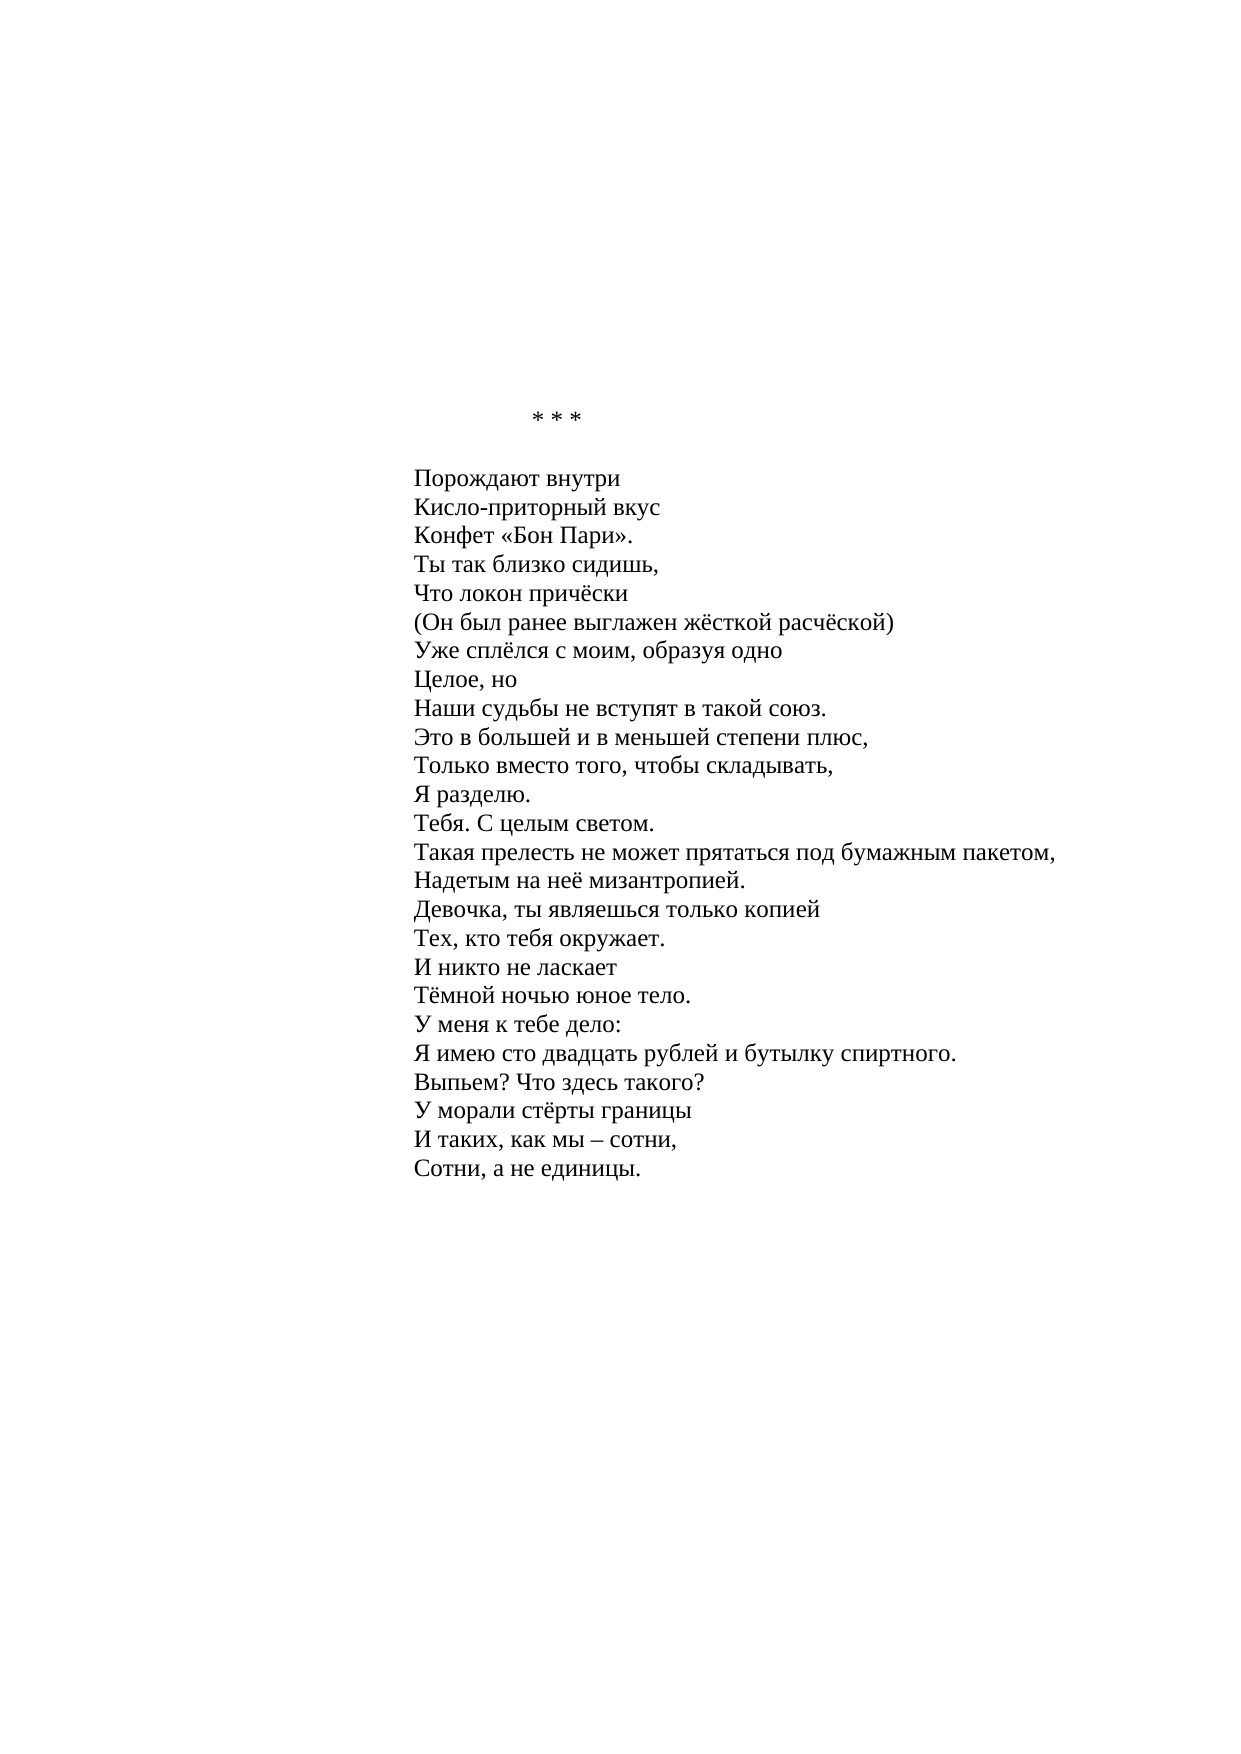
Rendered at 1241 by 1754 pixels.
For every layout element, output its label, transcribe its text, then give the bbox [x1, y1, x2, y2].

text Только вместо того, чтобы складывать, [413, 751, 1152, 779]
text Тех, кто тебя окружает. [413, 923, 1152, 952]
text У морали стёрты границы [413, 1096, 1152, 1124]
text Надетым на неё мизантропией. [413, 866, 1152, 894]
text * * * [532, 406, 1152, 434]
text Кисло-приторный вкус [413, 492, 1152, 521]
text Я разделю. [413, 779, 1152, 808]
text И никто не ласкает [413, 952, 1152, 981]
text Наши судьбы не вступят в такой союз. [413, 693, 1152, 722]
text Тебя. С целым светом. [413, 808, 1152, 837]
text Тёмной ночью юное тело. [413, 981, 1152, 1009]
text У меня к тебе дело: [413, 1009, 1152, 1038]
text Конфет «Бон Пари». [413, 521, 1152, 549]
text Уже сплёлся с моим, образуя одно [413, 636, 1152, 664]
text Порождают внутри [413, 463, 1152, 492]
text Целое, но [413, 664, 1152, 693]
text Я имею сто двадцать рублей и бутылку спиртного. [413, 1038, 1152, 1067]
text (Он был ранее выглажен жёсткой расчёской) [413, 607, 1152, 636]
text Выпьем? Что здесь такого? [413, 1067, 1152, 1096]
text И таких, как мы – сотни, [413, 1124, 1152, 1153]
text Такая прелесть не может прятаться под бумажным пакетом, [413, 837, 1152, 866]
text Девочка, ты являешься только копией [413, 894, 1152, 923]
text Ты так близко сидишь, [413, 549, 1152, 578]
text Что локон причёски [413, 578, 1152, 607]
text Это в большей и в меньшей степени плюс, [413, 722, 1152, 751]
text Сотни, а не единицы. [413, 1153, 1152, 1182]
